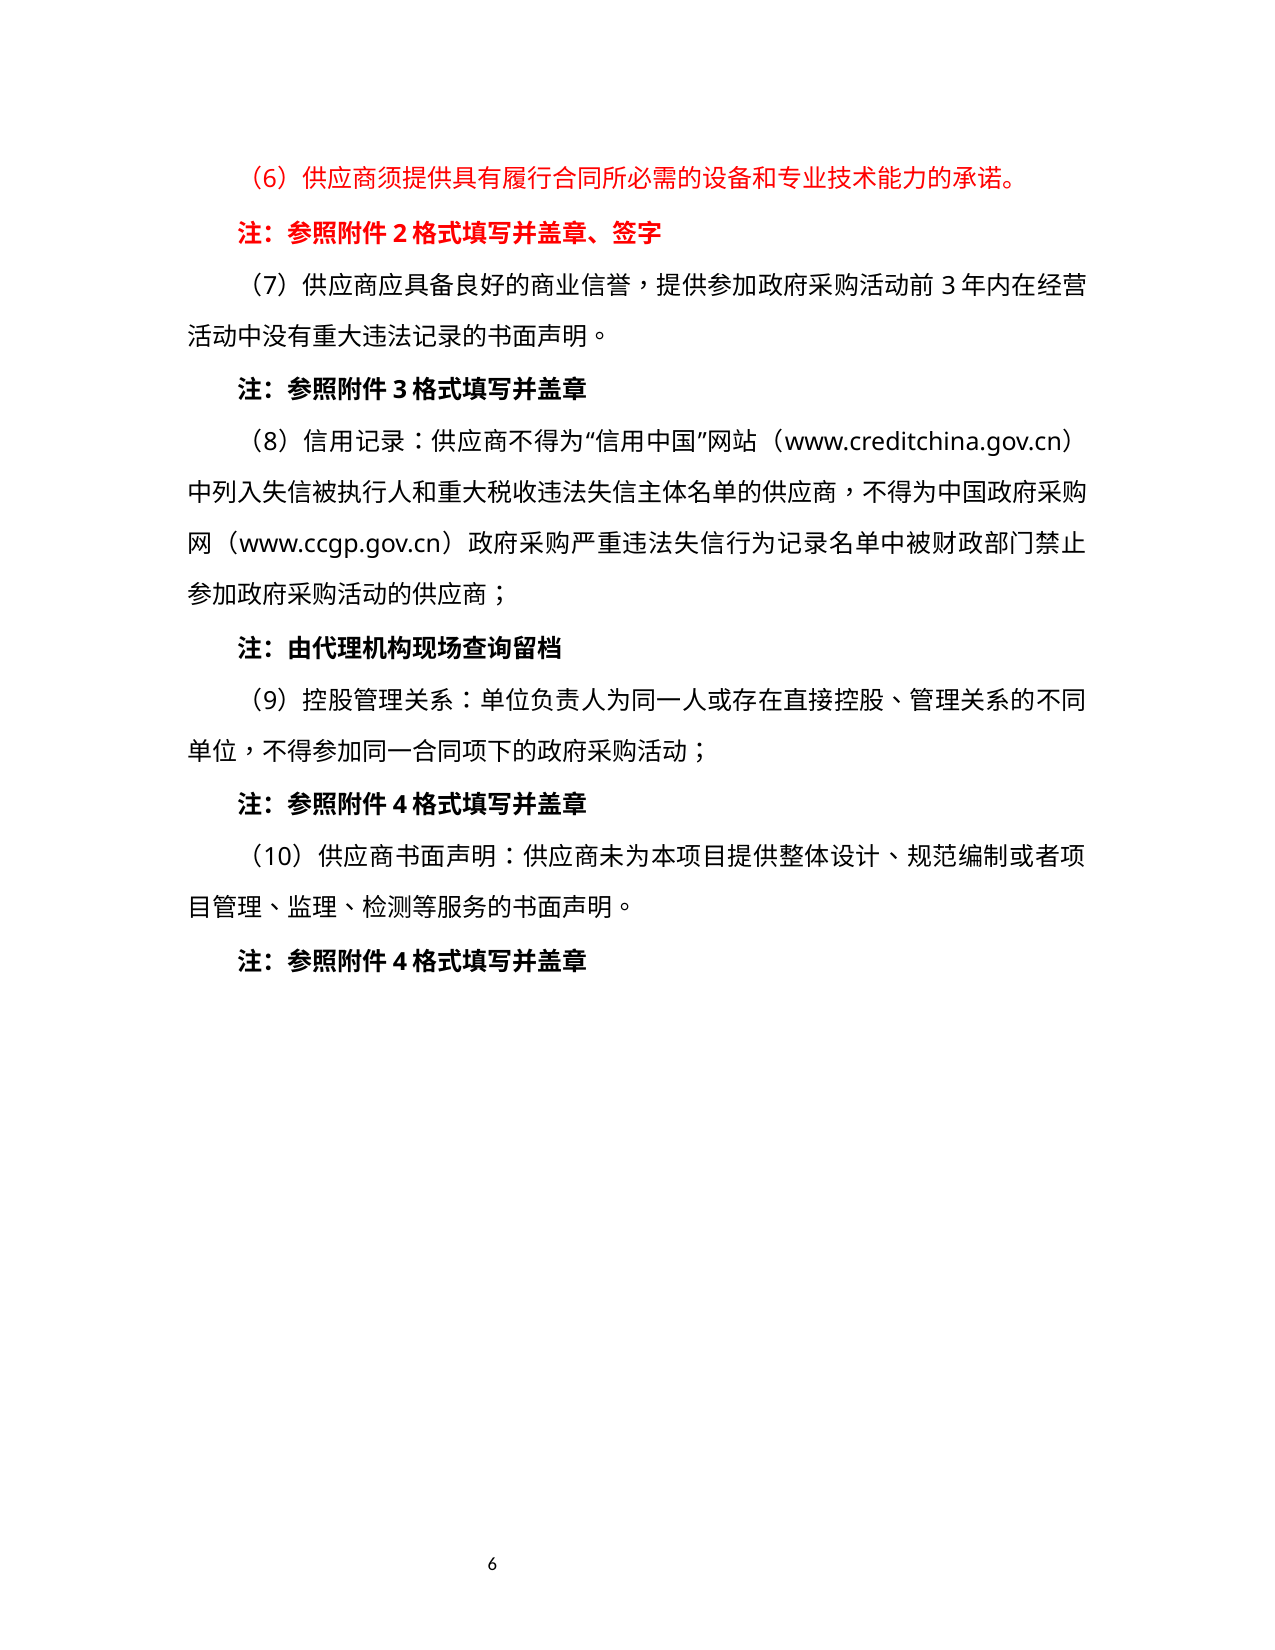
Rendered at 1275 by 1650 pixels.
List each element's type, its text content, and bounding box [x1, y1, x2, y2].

text （7）供应商应具备良好的商业信誉，提供参加政府采购活动前3年内在经营活动中没有重大违法记录的书面声明。 [187, 267, 1087, 353]
text 注：由代理机构现场查询留档 [187, 628, 1087, 664]
text （6）供应商须提供具有履行合同所必需的设备和专业技术能力的承诺。 [187, 159, 1087, 195]
text （8）信用记录：供应商不得为“信用中国”网站（www.creditchina.gov.cn）中列入失信被执行人和重大税收违法失信主体名单的供应商，不得为中国政府采购网（www.ccgp.gov.cn）政府采购严重违法失信行为记录名单中被财政部门禁止参加政府采购活动的供应商； [187, 424, 1087, 611]
text （10）供应商书面声明：供应商未为本项目提供整体设计、规范编制或者项目管理、监理、检测等服务的书面声明。 [187, 839, 1087, 924]
text 注：参照附件4格式填写并盖章 [187, 784, 1087, 821]
text 注：参照附件3格式填写并盖章 [187, 369, 1087, 406]
text 注：参照附件2格式填写并盖章、签字 [187, 213, 1087, 249]
text （9）控股管理关系：单位负责人为同一人或存在直接控股、管理关系的不同单位，不得参加同一合同项下的政府采购活动； [187, 682, 1087, 768]
text 注：参照附件4格式填写并盖章 [187, 941, 1087, 977]
